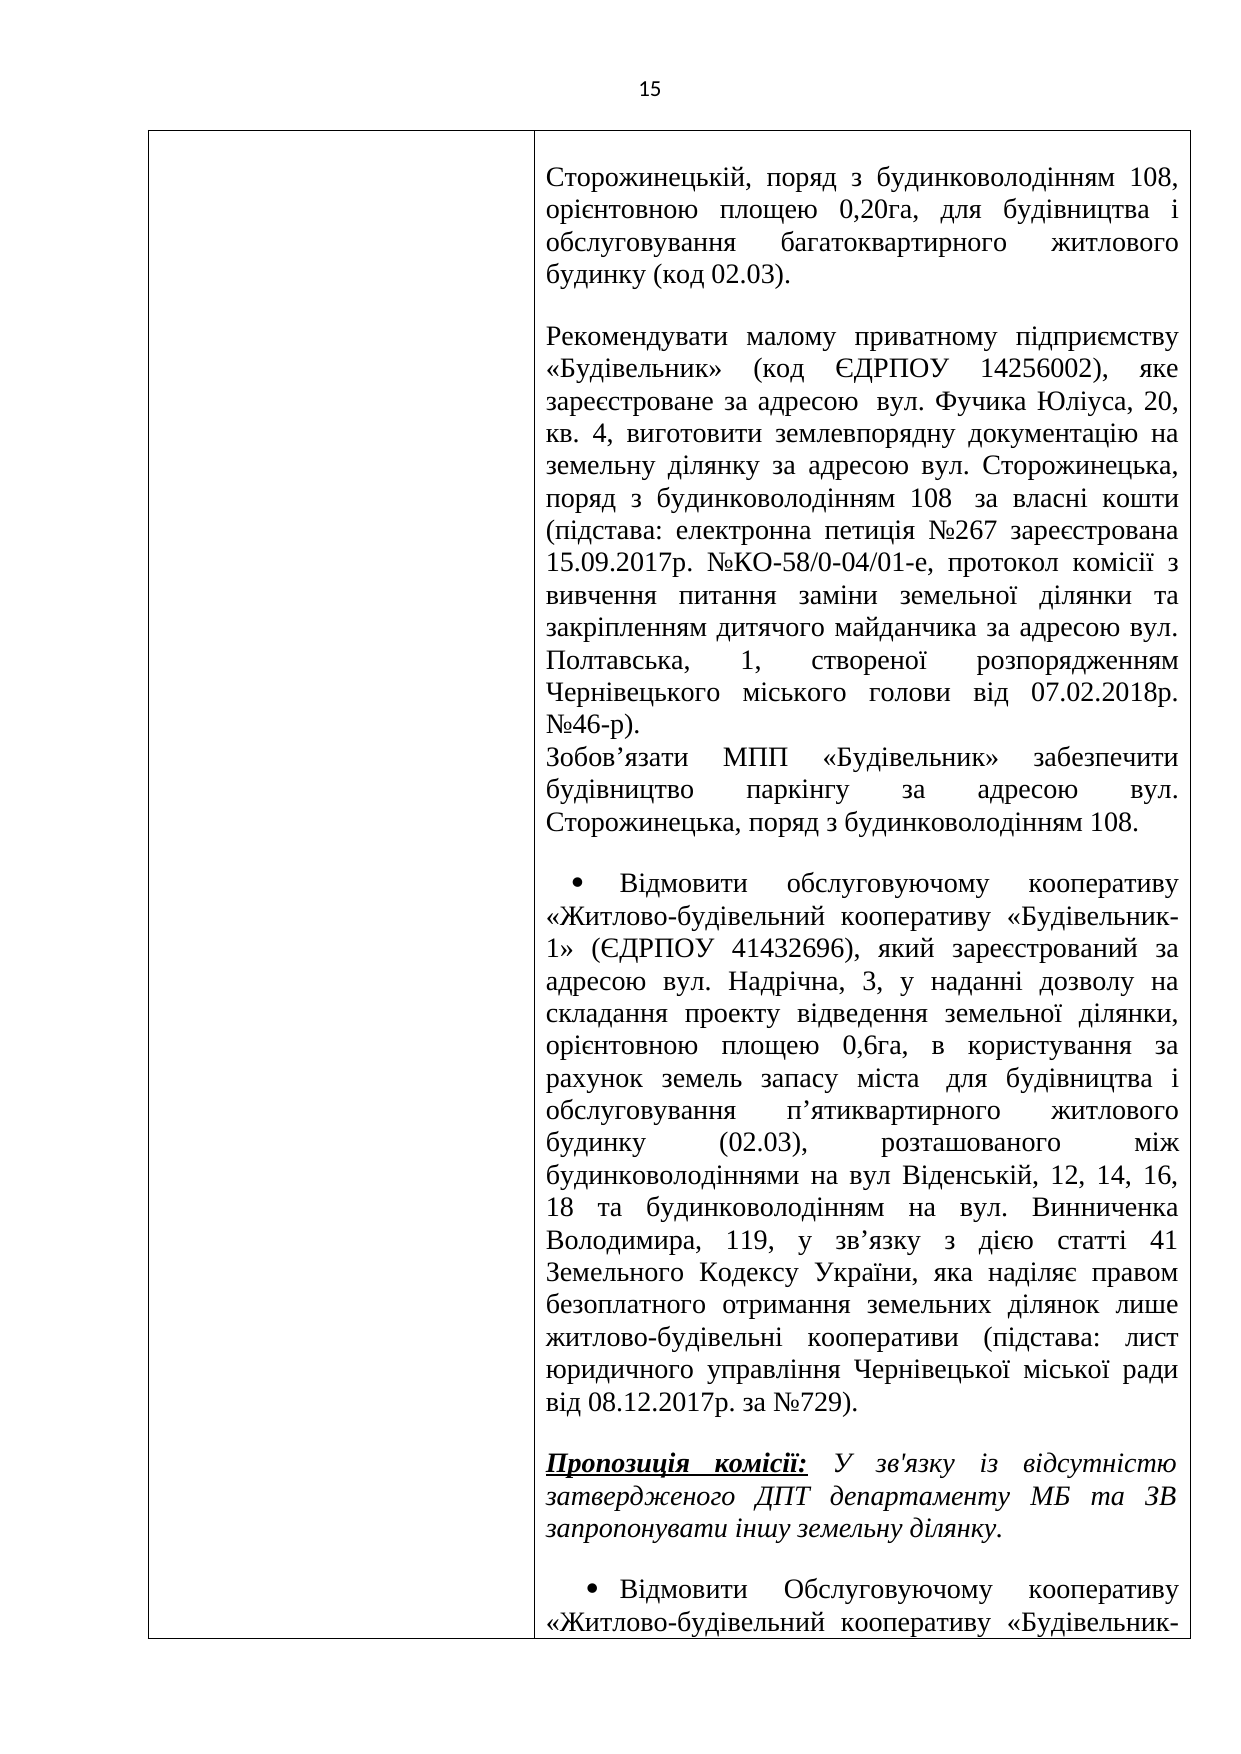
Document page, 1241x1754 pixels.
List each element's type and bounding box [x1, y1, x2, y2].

table_header [149, 131, 534, 1637]
table_header [535, 131, 1190, 1637]
